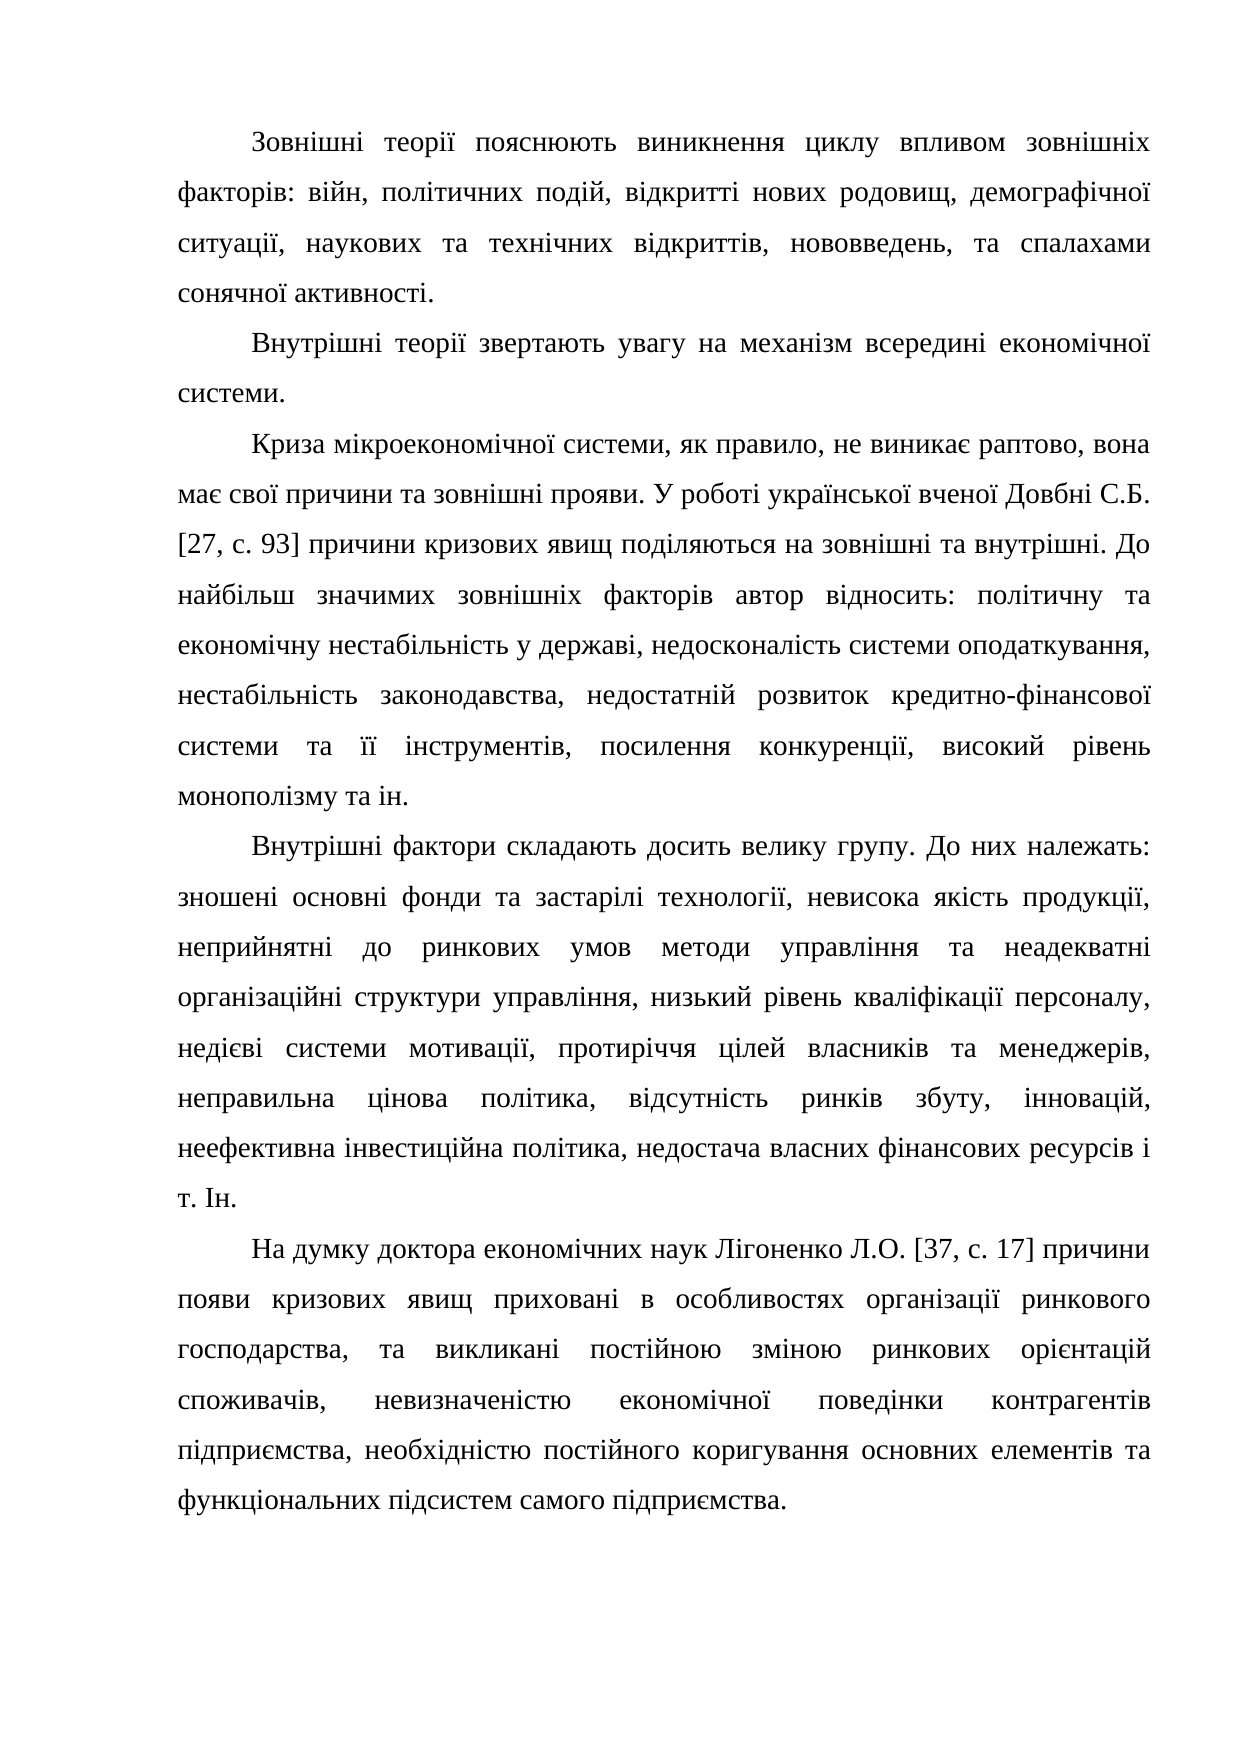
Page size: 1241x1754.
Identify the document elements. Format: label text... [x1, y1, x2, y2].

text Внутрішні фактори складають досить велику групу. До них належать: зношені основні фонди та застарілі технології, невисока якість продукції, неприйнятні до ринкових умов методи управління та неадекватні організаційні структури управління, низький рівень кваліфікації персоналу, недієві системи мотивації, протиріччя цілей власників та менеджерів, неправильна цінова політика, відсутність ринків збуту, інновацій, неефективна інвестиційна політика, недостача власних фінансових ресурсів і т. Ін. [177, 828, 1152, 1214]
text Внутрішні теорії звертають увагу на механізм всередині економічної системи. [177, 325, 1152, 409]
text Криза мікроекономічної системи, як правило, не виникає раптово, вона має свої причини та зовнішні прояви. У роботі української вченої Довбні С.Б. [27, с. 93] причини кризових явищ поділяються на зовнішні та внутрішні. До найбільш значимих зовнішніх факторів автор відносить: політичну та економічну нестабільність у державі, недосконалість системи оподаткування, нестабільність законодавства, недостатній розвиток кредитно-фінансової системи та її інструментів, посилення конкуренції, високий рівень монополізму та ін. [177, 426, 1152, 812]
text На думку доктора економічних наук Лігоненко Л.О. [37, с. 17] причини появи кризових явищ приховані в особливостях організації ринкового господарства, та викликані постійною зміною ринкових орієнтацій споживачів, невизначеністю економічної поведінки контрагентів підприємства, необхідністю постійного коригування основних елементів та функціональних підсистем самого підприємства. [177, 1231, 1152, 1516]
text Зовнішні теорії пояснюють виникнення циклу впливом зовнішніх факторів: війн, політичних подій, відкритті нових родовищ, демографічної ситуації, наукових та технічних відкриттів, нововведень, та спалахами сонячної активності. [177, 124, 1152, 308]
